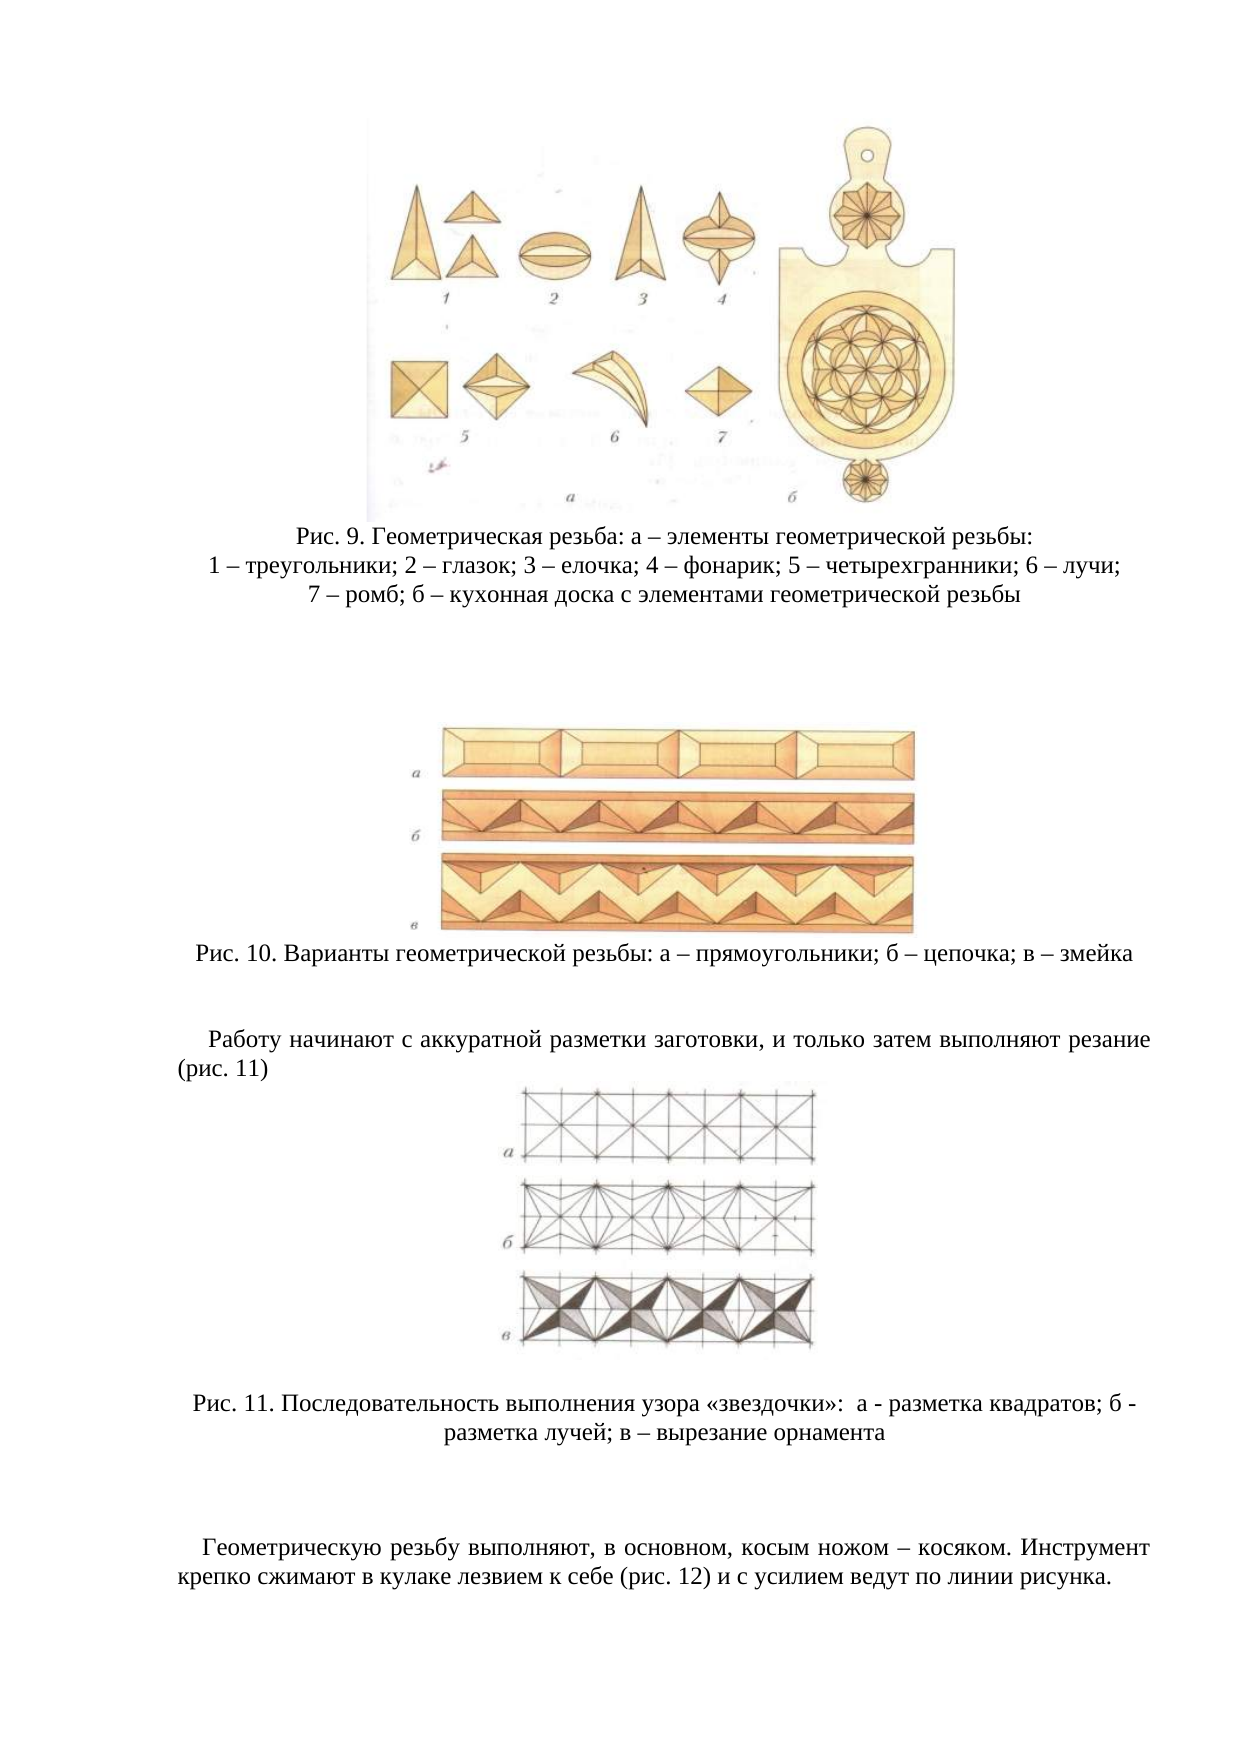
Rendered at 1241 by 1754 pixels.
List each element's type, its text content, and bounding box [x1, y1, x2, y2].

picture [400, 722, 929, 938]
picture [366, 118, 963, 522]
text 1 – треугольники; 2 – глазок; 3 – елочка; 4 – фонарик; 5 – четырехгранники; 6 – лучи; [177, 550, 1152, 579]
text 7 – ромб; б – кухонная доска с элементами геометрической резьбы [177, 579, 1152, 608]
text Рис. 11. Последовательность выполнения узора «звездочки»: а - разметка квадратов; б - разметка лучей; в – вырезание орнамента [177, 1388, 1152, 1446]
picture [497, 1081, 832, 1360]
text Геометрическую резьбу выполняют, в основном, косым ножом – косяком. Инструмент крепко сжимают в кулаке лезвием к себе (рис. 12) и с усилием ведут по линии рисунка. [177, 1532, 1152, 1589]
text Рис. 9. Геометрическая резьба: а – элементы геометрической резьбы: [177, 521, 1152, 550]
text Работу начинают с аккуратной разметки заготовки, и только затем выполняют резание (рис. 11) [177, 1024, 1152, 1082]
text Рис. 10. Варианты геометрической резьбы: а – прямоугольники; б – цепочка; в – змейка [177, 938, 1152, 967]
